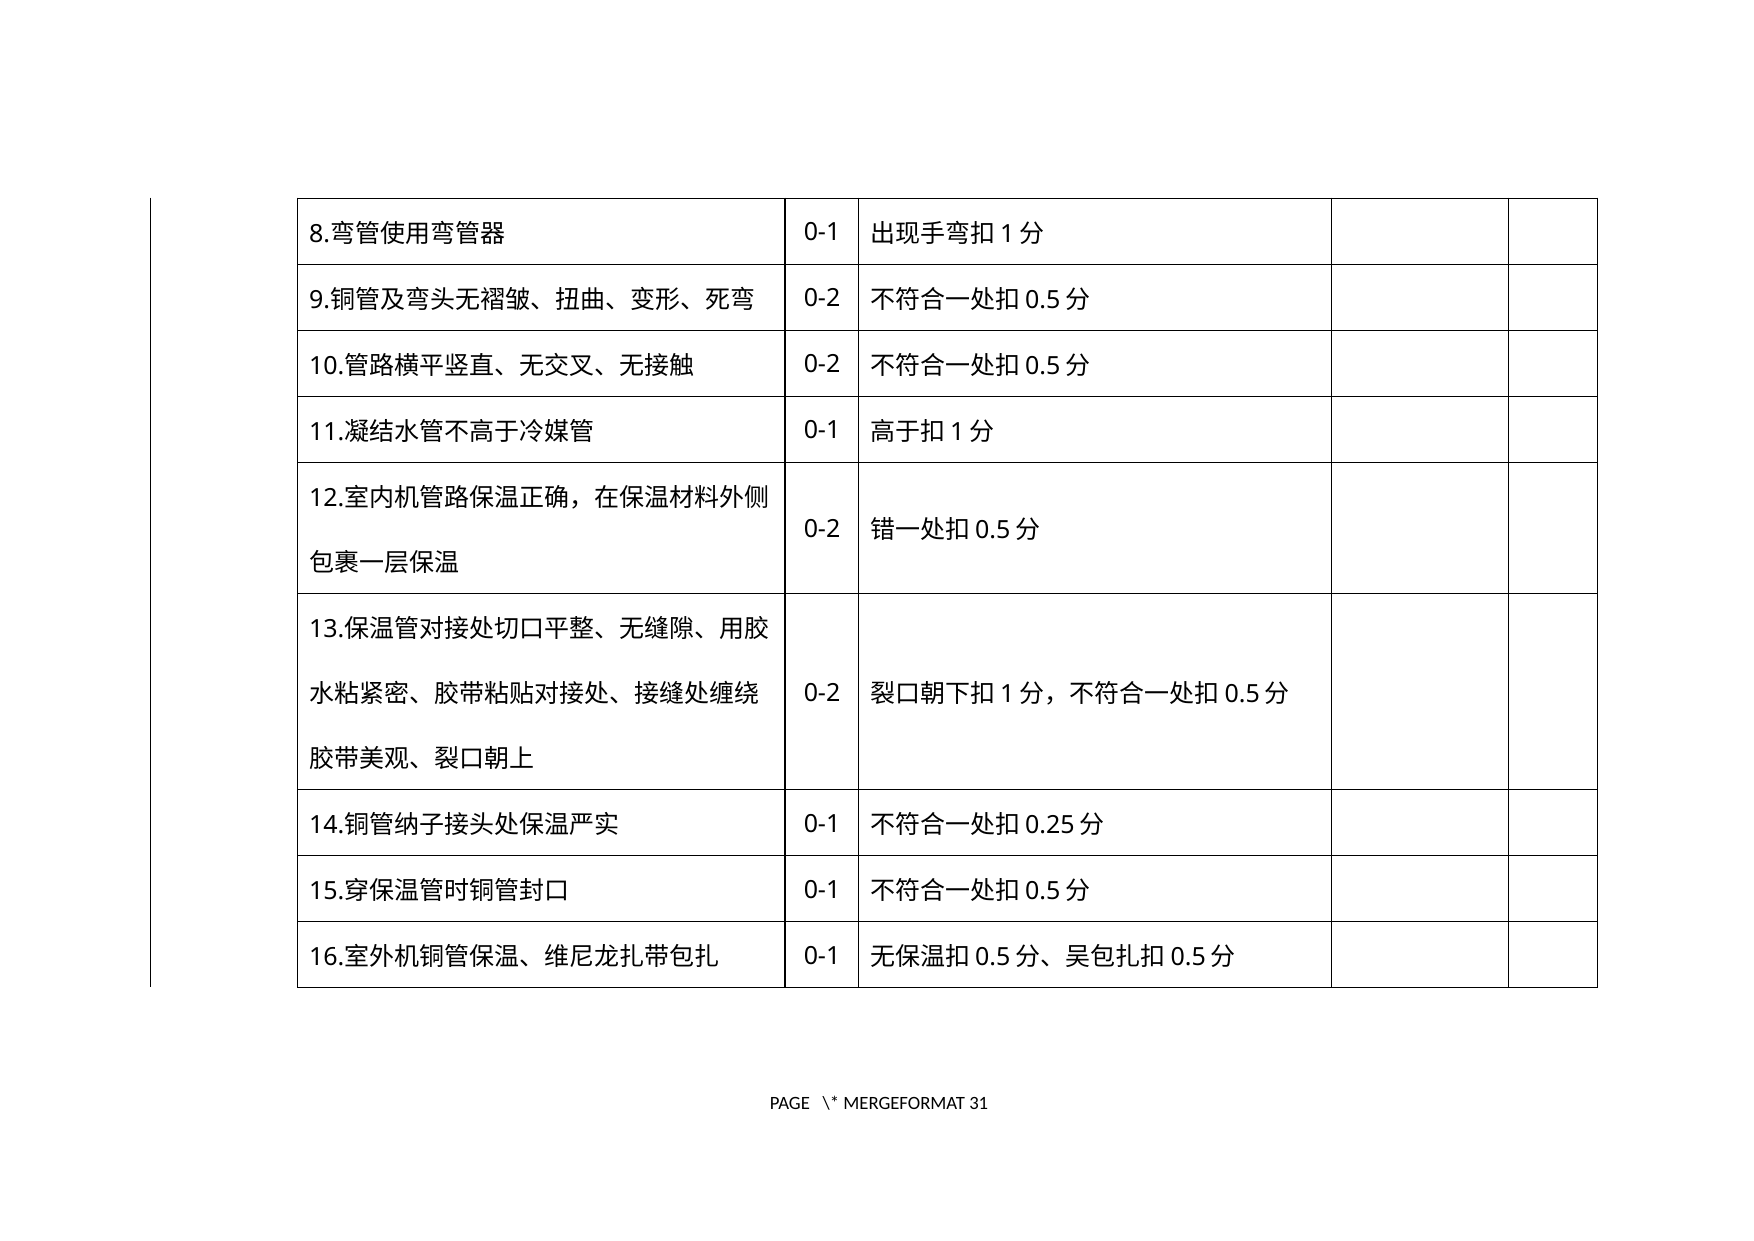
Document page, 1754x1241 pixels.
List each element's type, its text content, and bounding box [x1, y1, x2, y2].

table_cell 0-2 [786, 265, 858, 330]
table_cell 0-1 [786, 397, 858, 462]
table_cell [1509, 265, 1597, 330]
table_cell [1332, 331, 1508, 396]
table_cell [1509, 397, 1597, 462]
table_cell 14.铜管纳子接头处保温严实 [298, 790, 784, 855]
table_cell [1509, 922, 1597, 987]
table_cell [1509, 463, 1597, 593]
table_cell 错一处扣0.5分 [859, 463, 1331, 593]
table_cell [1332, 265, 1508, 330]
table_cell [1332, 397, 1508, 462]
table_cell [1332, 594, 1508, 789]
table_cell 不符合一处扣0.5分 [859, 856, 1331, 921]
table_cell [1509, 331, 1597, 396]
table_cell [1509, 199, 1597, 264]
table_cell 10.管路横平竖直、无交叉、无接触 [298, 331, 784, 396]
table_cell [1332, 856, 1508, 921]
table_cell [1332, 790, 1508, 855]
table_cell 裂口朝下扣1分，不符合一处扣0.5分 [859, 594, 1331, 789]
table_cell 13.保温管对接处切口平整、无缝隙、用胶水粘紧密、胶带粘贴对接处、接缝处缠绕胶带美观、裂口朝上 [298, 594, 784, 789]
table_cell 0-2 [786, 331, 858, 396]
table_cell 15.穿保温管时铜管封口 [298, 856, 784, 921]
table_cell 12.室内机管路保温正确，在保温材料外侧包裹一层保温 [298, 463, 784, 593]
table_cell 无保温扣0.5分、吴包扎扣0.5分 [859, 922, 1331, 987]
table_cell [1332, 463, 1508, 593]
table_cell 0-2 [786, 594, 858, 789]
table_cell 不符合一处扣0.5分 [859, 331, 1331, 396]
table_cell 0-1 [786, 790, 858, 855]
table_cell 0-2 [786, 463, 858, 593]
table_cell 11.凝结水管不高于冷媒管 [298, 397, 784, 462]
table_cell 8.弯管使用弯管器 [298, 199, 784, 264]
table_cell 不符合一处扣0.25分 [859, 790, 1331, 855]
table_cell 9.铜管及弯头无褶皱、扭曲、变形、死弯 [298, 265, 784, 330]
table_cell 出现手弯扣1分 [859, 199, 1331, 264]
table_cell 16.室外机铜管保温、维尼龙扎带包扎 [298, 922, 784, 987]
table_cell [1332, 922, 1508, 987]
table_cell [1509, 594, 1597, 789]
table_cell 0-1 [786, 922, 858, 987]
table_cell 高于扣1分 [859, 397, 1331, 462]
table_cell [1509, 856, 1597, 921]
table_cell 0-1 [786, 199, 858, 264]
table_cell [1509, 790, 1597, 855]
table_cell 0-1 [786, 856, 858, 921]
table_cell 不符合一处扣0.5分 [859, 265, 1331, 330]
table_cell [1332, 199, 1508, 264]
